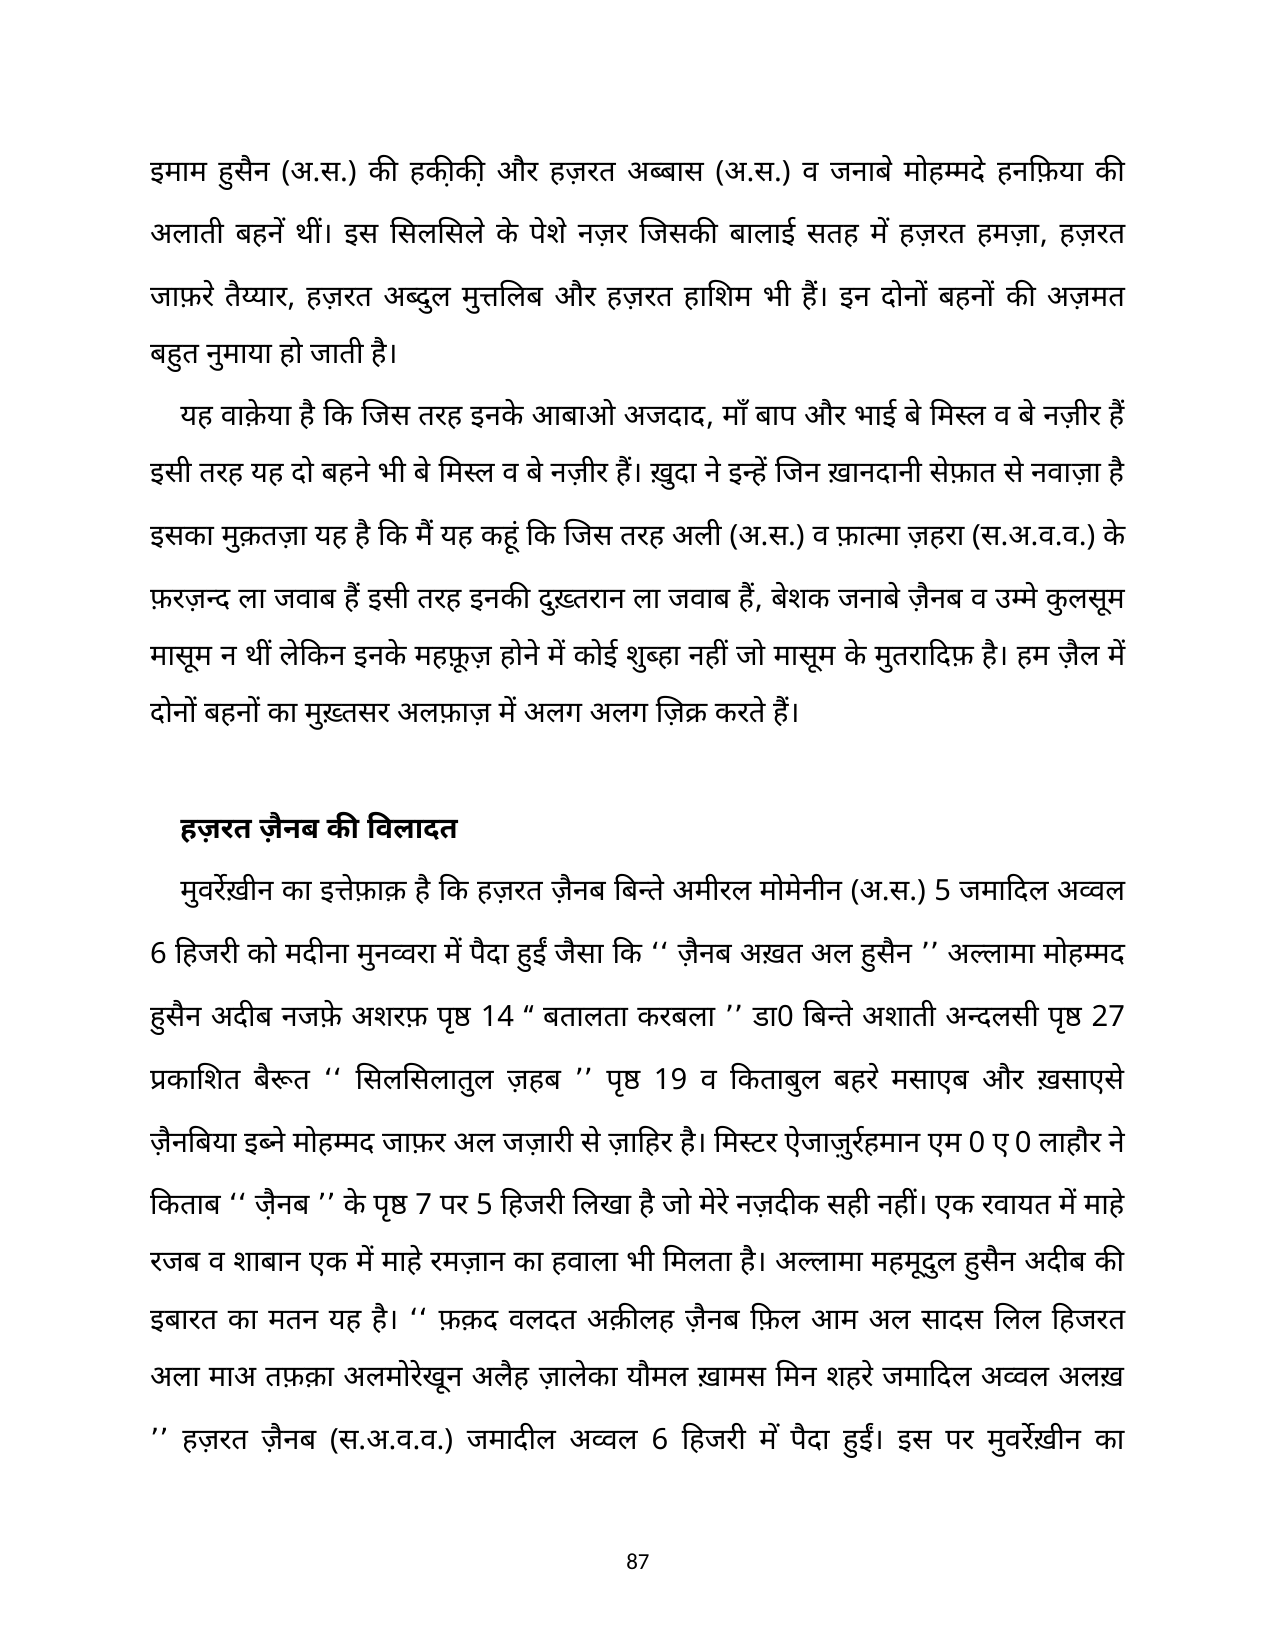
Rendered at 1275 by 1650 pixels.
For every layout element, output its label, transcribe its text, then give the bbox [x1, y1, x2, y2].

text यह वाक़ेया है कि जिस तरह इनके आबाओ अजदाद, माँ बाप और भाई बे मिस्ल व बे नज़ीर हैं इसी तरह यह दो बहने भी बे मिस्ल व बे नज़ीर हैं। ख़ुदा ने इन्हें जिन ख़ानदानी सेफ़ात से नवाज़ा है इसका मुक़तज़ा यह है कि मैं यह कहूं कि जिस तरह अली (अ.स.) व फ़ात्मा ज़हरा (स.अ.व.व.) के फ़रज़न्द ला जवाब हैं इसी तरह इनकी दुख़्तरान ला जवाब हैं, बेशक जनाबे ज़ैनब व उम्मे कुलसूम मासूम न थीं लेकिन इनके महफ़ूज़ होने में कोई शुब्हा नहीं जो मासूम के मुतरादिफ़ है। हम ज़ैल में दोनों बहनों का मुख़्तसर अलफ़ाज़ में अलग अलग ज़िक्र करते हैं। [150, 394, 1125, 734]
text हज़रत ज़ैनब की विलादत [150, 813, 1125, 851]
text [150, 150, 1125, 376]
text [150, 869, 1125, 1461]
